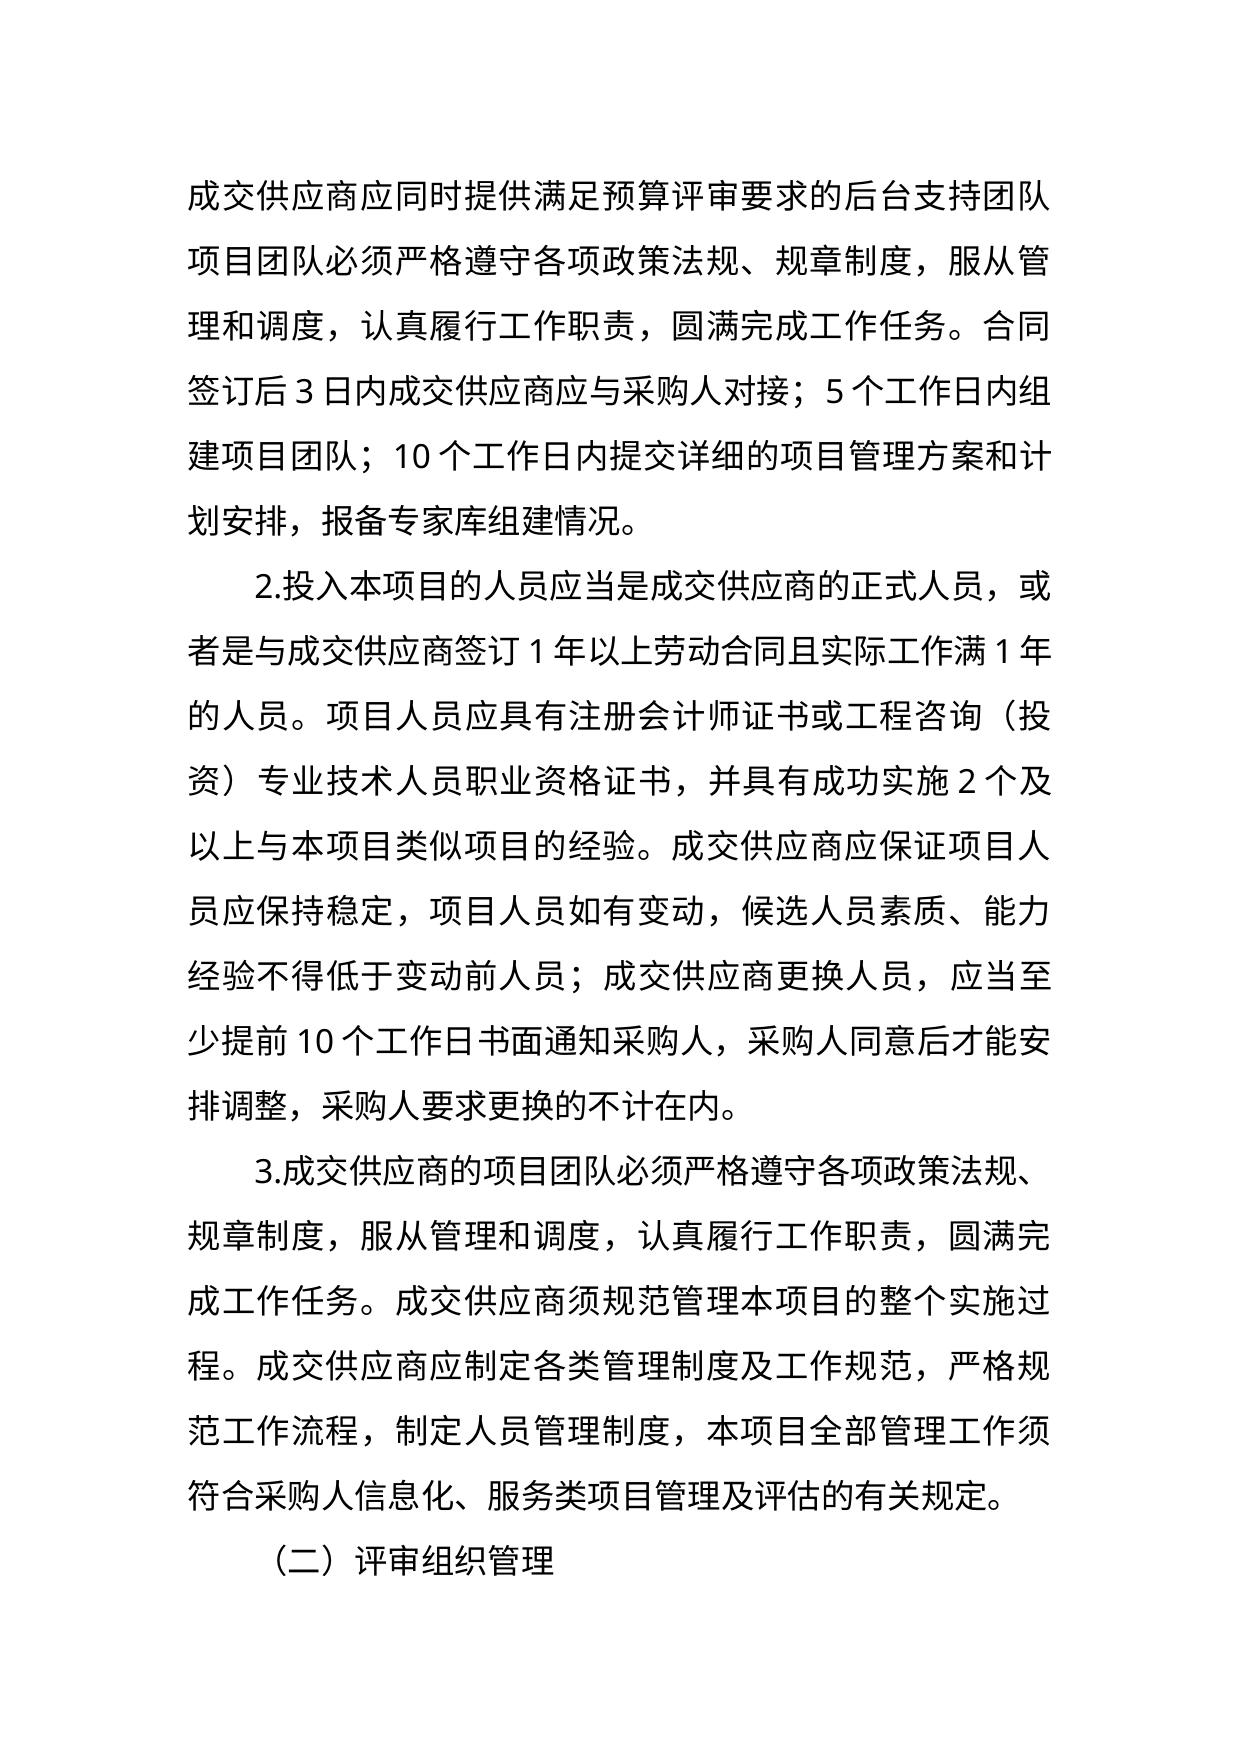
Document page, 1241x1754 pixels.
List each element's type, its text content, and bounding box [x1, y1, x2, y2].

text 3.成交供应商的项目团队必须严格遵守各项政策法规、规章制度，服从管理和调度，认真履行工作职责，圆满完成工作任务。成交供应商须规范管理本项目的整个实施过程。成交供应商应制定各类管理制度及工作规范，严格规范工作流程，制定人员管理制度，本项目全部管理工作须符合采购人信息化、服务类项目管理及评估的有关规定。 [187, 1137, 1053, 1527]
text 2.投入本项目的人员应当是成交供应商的正式人员，或者是与成交供应商签订1年以上劳动合同且实际工作满1年 的人员。项目人员应具有注册会计师证书或工程咨询（投资）专业技术人员职业资格证书，并具有成功实施2个及以上与本项目类似项目的经验。成交供应商应保证项目人员应保持稳定，项目人员如有变动，候选人员素质、能力、经验不得低于变动前人员；成交供应商更换人员，应当至少提前10个工作日书面通知采购人，采购人同意后才能安排调整，采购人要求更换的不计在内。 [187, 552, 1053, 1137]
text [187, 162, 1053, 552]
text （二）评审组织管理 [187, 1527, 1053, 1592]
